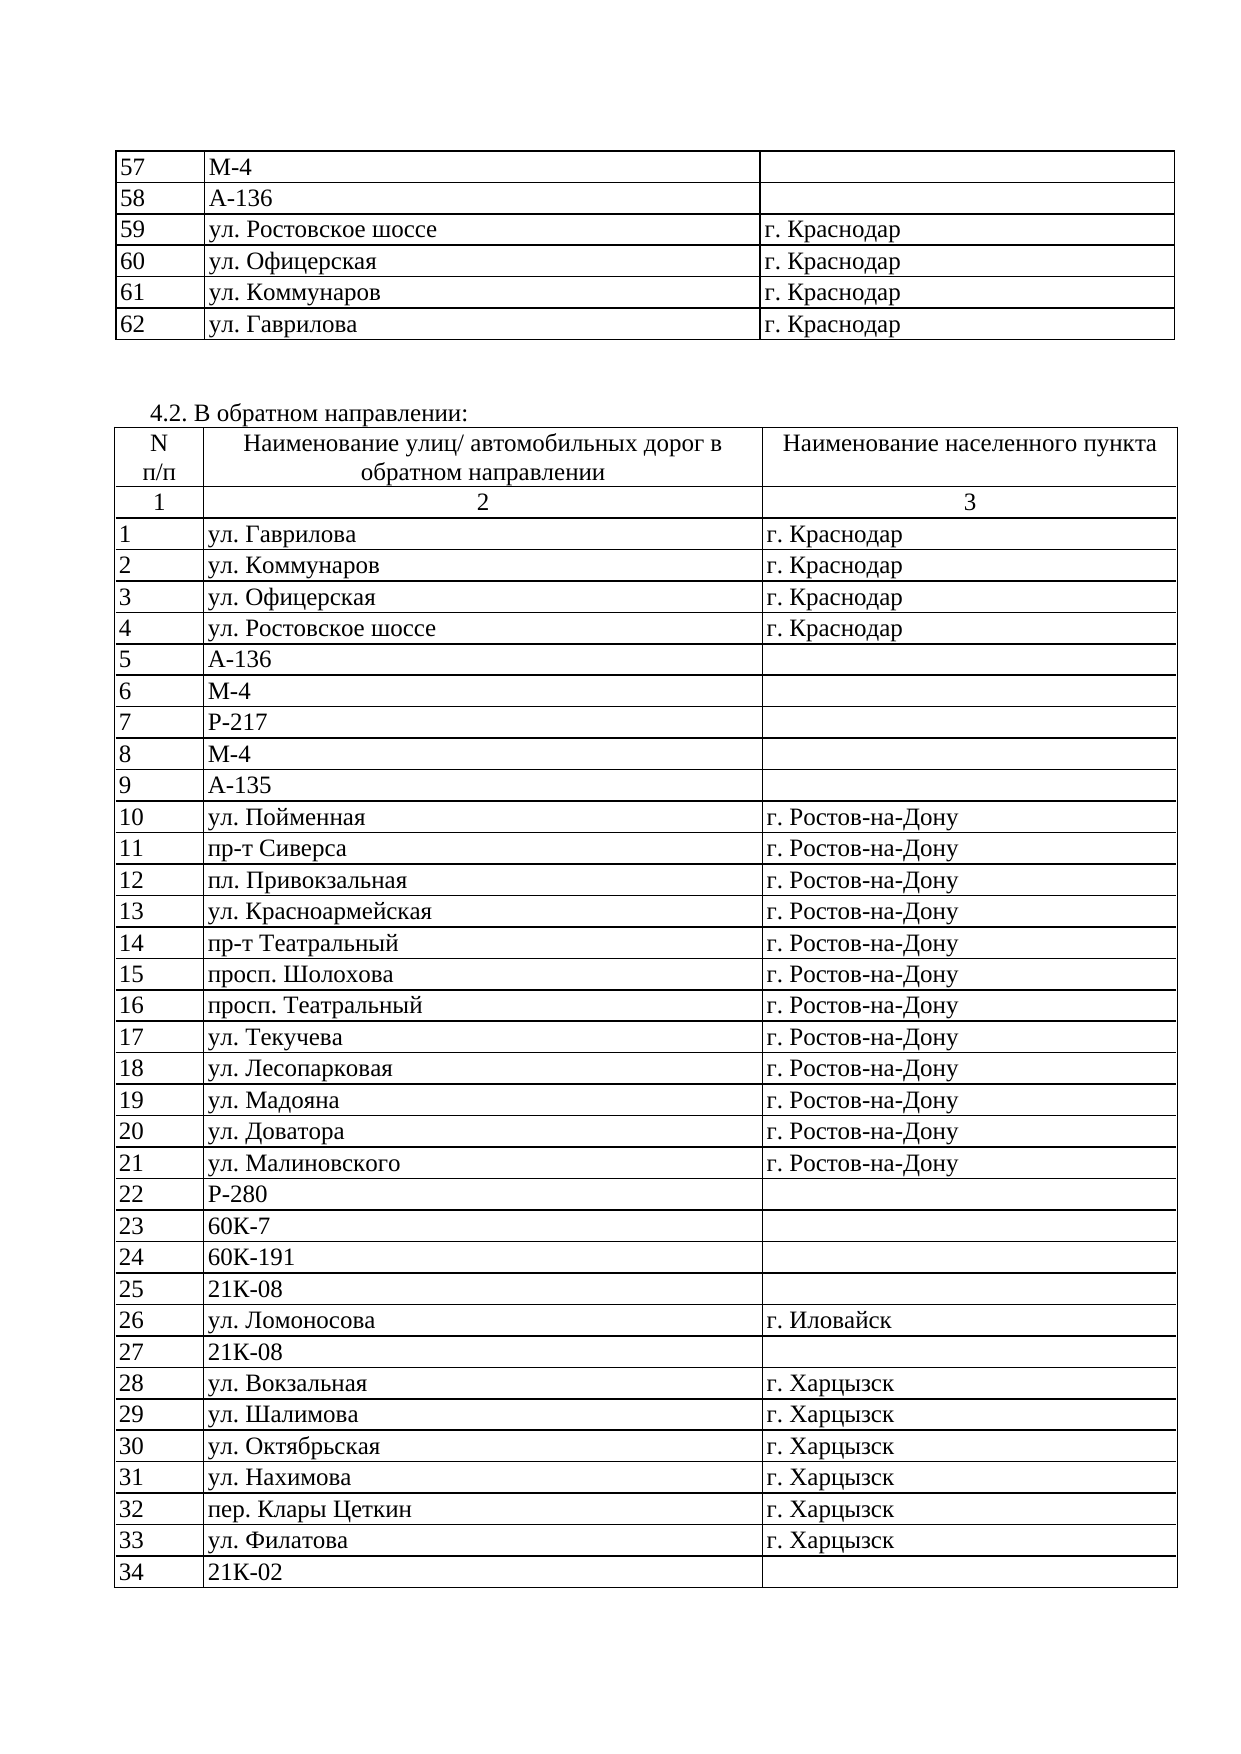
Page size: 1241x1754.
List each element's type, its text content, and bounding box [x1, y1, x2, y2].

table_cell г. Ростов-на-Дону [763, 926, 1177, 957]
table_cell пер. Клары Цеткин [204, 1494, 762, 1524]
table_cell 22 [115, 1179, 203, 1209]
table_cell г. Ростов-на-Дону [763, 989, 1177, 1020]
table_cell 25 [115, 1273, 203, 1303]
table_cell г. Ростов-на-Дону [763, 1146, 1177, 1178]
table_cell г. Краснодар [761, 246, 1174, 276]
table_cell г. Иловайск [763, 1304, 1177, 1335]
table_cell 21 [115, 1147, 203, 1178]
table_cell г. Харцызск [763, 1398, 1177, 1429]
table_cell просп. Театральный [204, 991, 762, 1020]
table_cell 10 [115, 801, 203, 832]
table_cell 3 [115, 581, 203, 611]
table_cell г. Краснодар [763, 517, 1177, 548]
table_cell г. Ростов-на-Дону [763, 832, 1177, 863]
table_cell 4 [115, 613, 203, 643]
table_cell 26 [115, 1305, 203, 1335]
table_cell 7 [115, 707, 203, 737]
table_header Наименование населенного пункта [763, 428, 1177, 486]
table_cell г. Харцызск [763, 1492, 1177, 1524]
table_cell ул. Филатова [204, 1525, 762, 1555]
table_cell ул. Ростовское шоссе [205, 215, 759, 244]
table_cell 28 [115, 1368, 203, 1398]
table_cell 24 [115, 1242, 203, 1272]
table_cell 29 [115, 1399, 203, 1429]
table_cell М-4 [204, 676, 762, 706]
table_cell 3 [763, 486, 1177, 517]
table_cell 17 [115, 1021, 203, 1052]
table_cell 20 [115, 1116, 203, 1146]
table_cell ул. Гаврилова [204, 519, 762, 548]
table_cell г. Краснодар [761, 215, 1174, 244]
table_cell 2 [115, 550, 203, 580]
table_cell ул. Лесопарковая [204, 1053, 762, 1083]
table_cell 14 [115, 927, 203, 957]
table_cell г. Ростов-на-Дону [763, 1115, 1177, 1146]
table_header Наименование улиц/ автомобильных дорог в обратном направлении [204, 428, 762, 486]
table_cell ул. Вокзальная [204, 1368, 762, 1398]
table_cell А-135 [204, 770, 762, 800]
table_cell ул. Малиновского [204, 1148, 762, 1178]
table_cell [763, 643, 1177, 674]
table_cell 12 [115, 864, 203, 894]
table_cell г. Краснодар [761, 309, 1174, 339]
table_cell [763, 1241, 1177, 1272]
table_cell г. Харцызск [763, 1461, 1177, 1492]
table_cell 21К-08 [204, 1337, 762, 1366]
table_cell г. Ростов-на-Дону [763, 1052, 1177, 1083]
table_cell [763, 1555, 1177, 1587]
table_cell 16 [115, 990, 203, 1020]
table_cell г. Краснодар [763, 549, 1177, 580]
table_cell г. Харцызск [763, 1429, 1177, 1461]
table_cell А-136 [204, 645, 762, 674]
table_cell [763, 1209, 1177, 1241]
table_cell [763, 737, 1177, 769]
table_cell 33 [115, 1525, 203, 1555]
table_cell пл. Привокзальная [204, 865, 762, 894]
table_cell [763, 769, 1177, 800]
table_cell г. Ростов-на-Дону [763, 863, 1177, 894]
table_cell г. Ростов-на-Дону [763, 1083, 1177, 1115]
table_cell [763, 1272, 1177, 1303]
table_cell 60К-7 [204, 1211, 762, 1241]
table_cell 32 [115, 1493, 203, 1524]
table_cell г. Краснодар [761, 277, 1174, 307]
table_cell ул. Шалимова [204, 1400, 762, 1429]
table_cell [763, 1335, 1177, 1366]
table_cell ул. Ростовское шоссе [204, 613, 762, 643]
table_cell пр-т Театральный [204, 928, 762, 957]
table_cell ул. Мадояна [204, 1085, 762, 1115]
text 4.2. В обратном направлении: [150, 398, 1090, 427]
table_cell ул. Коммунаров [205, 277, 759, 307]
table_cell пр-т Сиверса [204, 833, 762, 863]
table_cell 6 [115, 675, 203, 706]
table_cell 34 [115, 1556, 203, 1587]
table_cell г. Харцызск [763, 1524, 1177, 1555]
table_cell г. Ростов-на-Дону [763, 958, 1177, 989]
table_cell 62 [117, 309, 204, 339]
table_cell 19 [115, 1084, 203, 1115]
table_cell ул. Офицерская [205, 246, 759, 276]
table_cell 61 [117, 277, 204, 307]
table_cell 11 [115, 833, 203, 863]
table_cell 15 [115, 959, 203, 989]
table_cell 58 [117, 183, 204, 213]
table_cell 2 [204, 487, 762, 517]
table_cell г. Ростов-на-Дону [763, 1020, 1177, 1052]
table_cell [761, 183, 1174, 213]
table_cell 57 [117, 152, 204, 181]
table_cell 1 [115, 518, 203, 548]
table_cell [763, 706, 1177, 737]
table_cell ул. Офицерская [204, 582, 762, 611]
table_cell [761, 152, 1174, 181]
table_cell 13 [115, 896, 203, 926]
table_cell просп. Шолохова [204, 959, 762, 989]
table_cell 30 [115, 1430, 203, 1461]
table_cell 31 [115, 1462, 203, 1492]
table_cell 60 [117, 246, 204, 276]
table_cell г. Ростов-на-Дону [763, 895, 1177, 926]
table_cell 8 [115, 738, 203, 769]
table_cell 21К-08 [204, 1274, 762, 1303]
table_cell ул. Ломоносова [204, 1305, 762, 1335]
table_cell [763, 674, 1177, 706]
table_cell Р-280 [204, 1179, 762, 1209]
table_cell М-4 [205, 152, 759, 181]
table_cell г. Ростов-на-Дону [763, 800, 1177, 832]
table_cell 60К-191 [204, 1242, 762, 1272]
table_cell ул. Октябрьская [204, 1431, 762, 1461]
table_header N п/п [115, 428, 203, 486]
table_cell Р-217 [204, 707, 762, 737]
table_cell А-136 [205, 183, 759, 213]
table_cell ул. Пойменная [204, 802, 762, 832]
table_cell 59 [117, 215, 204, 244]
table_cell ул. Красноармейская [204, 896, 762, 926]
table_cell 23 [115, 1210, 203, 1241]
table_cell ул. Гаврилова [205, 309, 759, 339]
table_cell г. Харцызск [763, 1366, 1177, 1398]
table_cell 18 [115, 1053, 203, 1083]
table_cell ул. Текучева [204, 1022, 762, 1052]
table_cell 9 [115, 770, 203, 800]
table_cell ул. Коммунаров [204, 550, 762, 580]
table_cell 5 [115, 644, 203, 674]
table_cell г. Краснодар [763, 611, 1177, 643]
table_cell ул. Доватора [204, 1116, 762, 1146]
table_cell М-4 [204, 739, 762, 769]
table_cell г. Краснодар [763, 580, 1177, 611]
table_cell ул. Нахимова [204, 1462, 762, 1492]
table_cell [763, 1178, 1177, 1209]
table_cell 1 [115, 487, 203, 517]
table_cell 21К-02 [204, 1557, 762, 1587]
table_cell 27 [115, 1336, 203, 1366]
